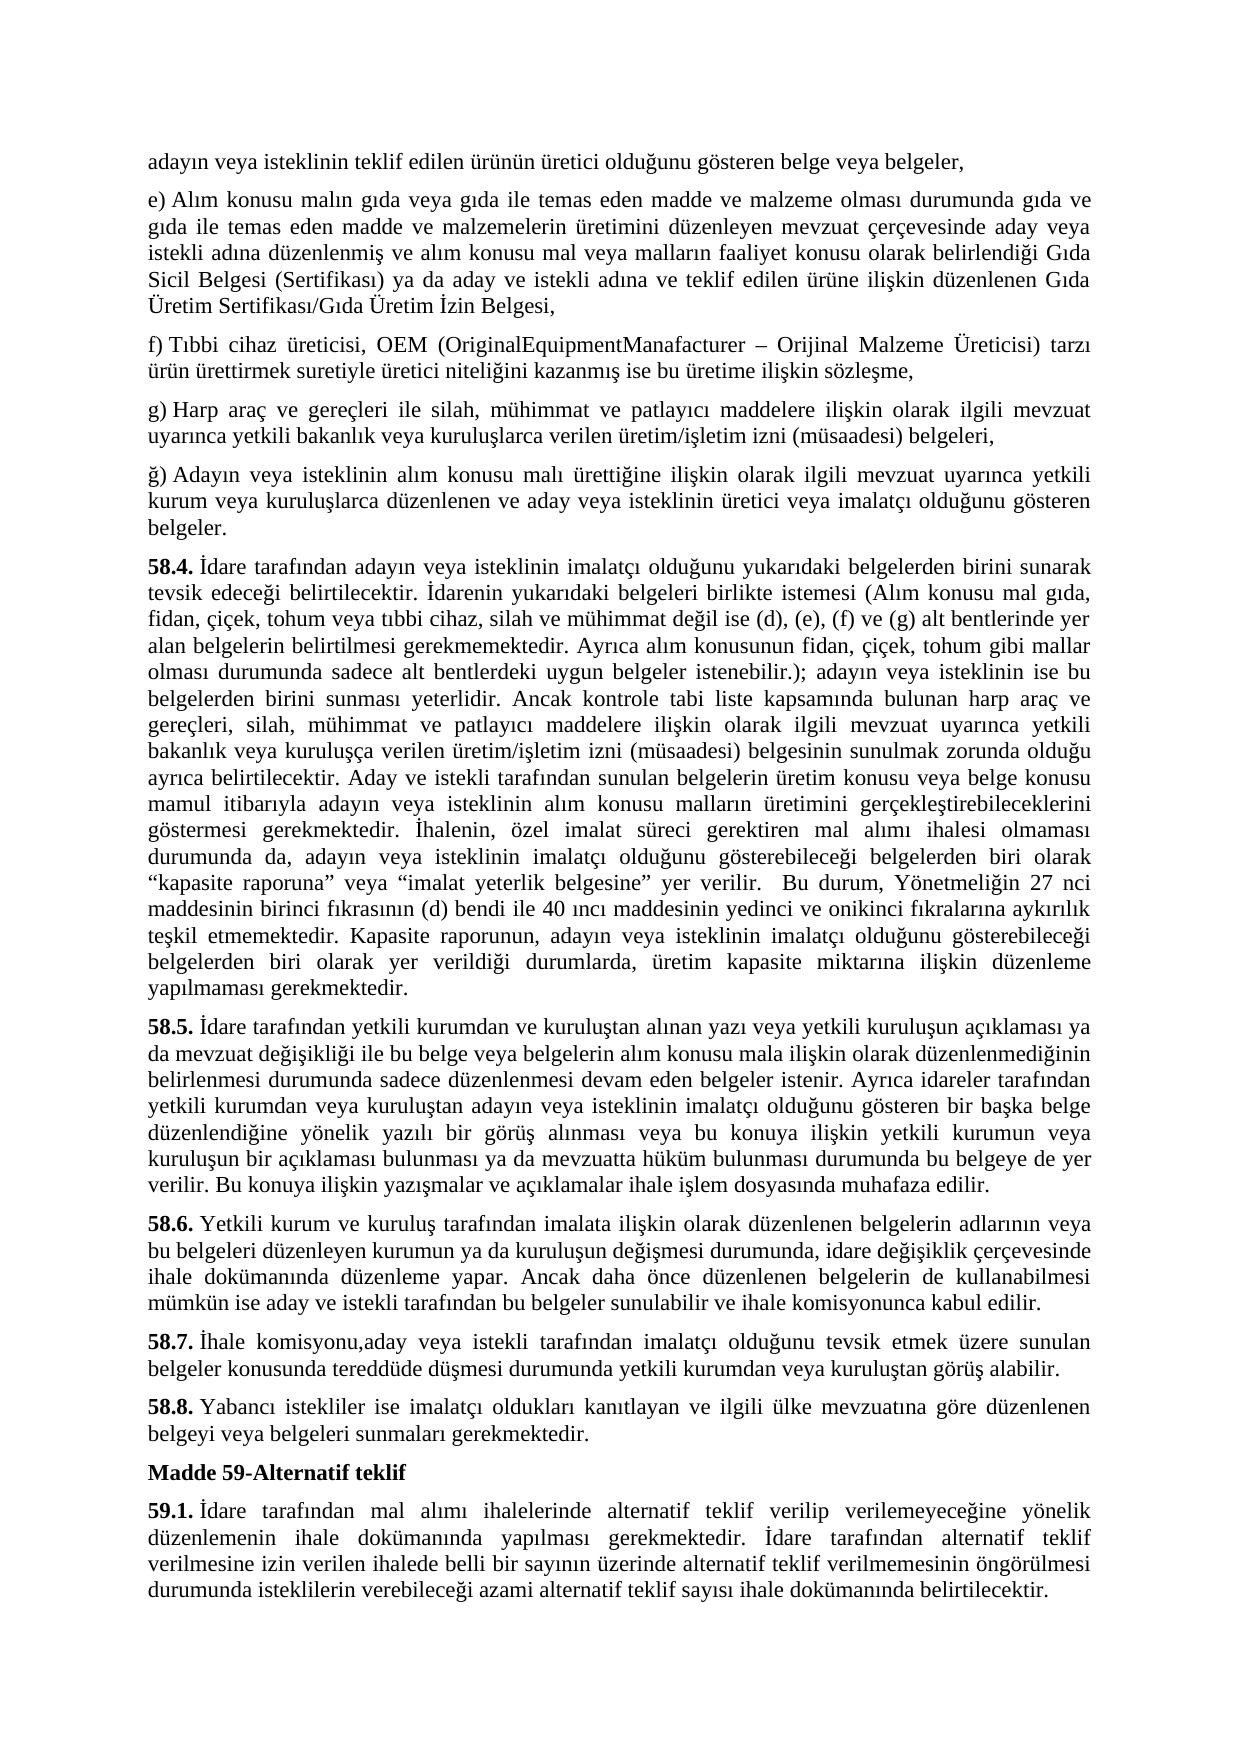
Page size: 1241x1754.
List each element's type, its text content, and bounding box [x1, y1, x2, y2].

text ğ) Adayın veya isteklinin alım konusu malı ürettiğine ilişkin olarak ilgili mevzuat uyarınca yetkili kurum veya kuruluşlarca düzenlenen ve aday veya isteklinin üretici veya imalatçı olduğunu gösteren belgeler. [148, 461, 1092, 540]
text 58.6. Yetkili kurum ve kuruluş tarafından imalata ilişkin olarak düzenlenen belgelerin adlarının veya bu belgeleri düzenleyen kurumun ya da kuruluşun değişmesi durumunda, idare değişiklik çerçevesinde ihale dokümanında düzenleme yapar. Ancak daha önce düzenlenen belgelerin de kullanabilmesi mümkün ise aday ve istekli tarafından bu belgeler sunulabilir ve ihale komisyonunca kabul edilir. [148, 1210, 1092, 1316]
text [148, 148, 1092, 174]
text 58.8. Yabancı istekliler ise imalatçı oldukları kanıtlayan ve ilgili ülke mevzuatına göre düzenlenen belgeyi veya belgeleri sunmaları gerekmektedir. [148, 1393, 1092, 1446]
text g) Harp araç ve gereçleri ile silah, mühimmat ve patlayıcı maddelere ilişkin olarak ilgili mevzuat uyarınca yetkili bakanlık veya kuruluşlarca verilen üretim/işletim izni (müsaadesi) belgeleri, [148, 396, 1092, 449]
text 58.5. İdare tarafından yetkili kurumdan ve kuruluştan alınan yazı veya yetkili kuruluşun açıklaması ya da mevzuat değişikliği ile bu belge veya belgelerin alım konusu mala ilişkin olarak düzenlenmediğinin belirlenmesi durumunda sadece düzenlenmesi devam eden belgeler istenir. Ayrıca idareler tarafından yetkili kurumdan veya kuruluştan adayın veya isteklinin imalatçı olduğunu gösteren bir başka belge düzenlendiğine yönelik yazılı bir görüş alınması veya bu konuya ilişkin yetkili kurumun veya kuruluşun bir açıklaması bulunması ya da mevzuatta hüküm bulunması durumunda bu belgeye de yer verilir. Bu konuya ilişkin yazışmalar ve açıklamalar ihale işlem dosyasında muhafaza edilir. [148, 1013, 1092, 1198]
text Madde 59-Alternatif teklif [148, 1459, 1092, 1485]
text 58.4. İdare tarafından adayın veya isteklinin imalatçı olduğunu yukarıdaki belgelerden birini sunarak tevsik edeceği belirtilecektir. İdarenin yukarıdaki belgeleri birlikte istemesi (Alım konusu mal gıda, fidan, çiçek, tohum veya tıbbi cihaz, silah ve mühimmat değil ise (d), (e), (f) ve (g) alt bentlerinde yer alan belgelerin belirtilmesi gerekmemektedir. Ayrıca alım konusunun fidan, çiçek, tohum gibi mallar olması durumunda sadece alt bentlerdeki uygun belgeler istenebilir.); adayın veya isteklinin ise bu belgelerden birini sunması yeterlidir. Ancak kontrole tabi liste kapsamında bulunan harp araç ve gereçleri, silah, mühimmat ve patlayıcı maddelere ilişkin olarak ilgili mevzuat uyarınca yetkili bakanlık veya kuruluşça verilen üretim/işletim izni (müsaadesi) belgesinin sunulmak zorunda olduğu ayrıca belirtilecektir. Aday ve istekli tarafından sunulan belgelerin üretim konusu veya belge konusu mamul itibarıyla adayın veya isteklinin alım konusu malların üretimini gerçekleştirebileceklerini göstermesi gerekmektedir. İhalenin, özel imalat süreci gerektiren mal alımı ihalesi olmaması durumunda da, adayın veya isteklinin imalatçı olduğunu gösterebileceği belgelerden biri olarak “kapasite raporuna” veya “imalat yeterlik belgesine” yer verilir. Bu durum, Yönetmeliğin 27 nci maddesinin birinci fıkrasının (d) bendi ile 40 ıncı maddesinin yedinci ve onikinci fıkralarına aykırılık teşkil etmemektedir. Kapasite raporunun, adayın veya isteklinin imalatçı olduğunu gösterebileceği belgelerden biri olarak yer verildiği durumlarda, üretim kapasite miktarına ilişkin düzenleme yapılmaması gerekmektedir. [148, 553, 1092, 1001]
text f) Tıbbi cihaz üreticisi, OEM (OriginalEquipmentManafacturer – Orijinal Malzeme Üreticisi) tarzı ürün ürettirmek suretiyle üretici niteliğini kazanmış ise bu üretime ilişkin sözleşme, [148, 331, 1092, 383]
text e) Alım konusu malın gıda veya gıda ile temas eden madde ve malzeme olması durumunda gıda ve gıda ile temas eden madde ve malzemelerin üretimini düzenleyen mevzuat çerçevesinde aday veya istekli adına düzenlenmiş ve alım konusu mal veya malların faaliyet konusu olarak belirlendiği Gıda Sicil Belgesi (Sertifikası) ya da aday ve istekli adına ve teklif edilen ürüne ilişkin düzenlenen Gıda Üretim Sertifikası/Gıda Üretim İzin Belgesi, [148, 187, 1092, 318]
text 58.7. İhale komisyonu,aday veya istekli tarafından imalatçı olduğunu tevsik etmek üzere sunulan belgeler konusunda tereddüde düşmesi durumunda yetkili kurumdan veya kuruluştan görüş alabilir. [148, 1328, 1092, 1381]
text 59.1. İdare tarafından mal alımı ihalelerinde alternatif teklif verilip verilemeyeceğine yönelik düzenlemenin ihale dokümanında yapılması gerekmektedir. İdare tarafından alternatif teklif verilmesine izin verilen ihalede belli bir sayının üzerinde alternatif teklif verilmemesinin öngörülmesi durumunda isteklilerin verebileceği azami alternatif teklif sayısı ihale dokümanında belirtilecektir. [148, 1497, 1092, 1603]
